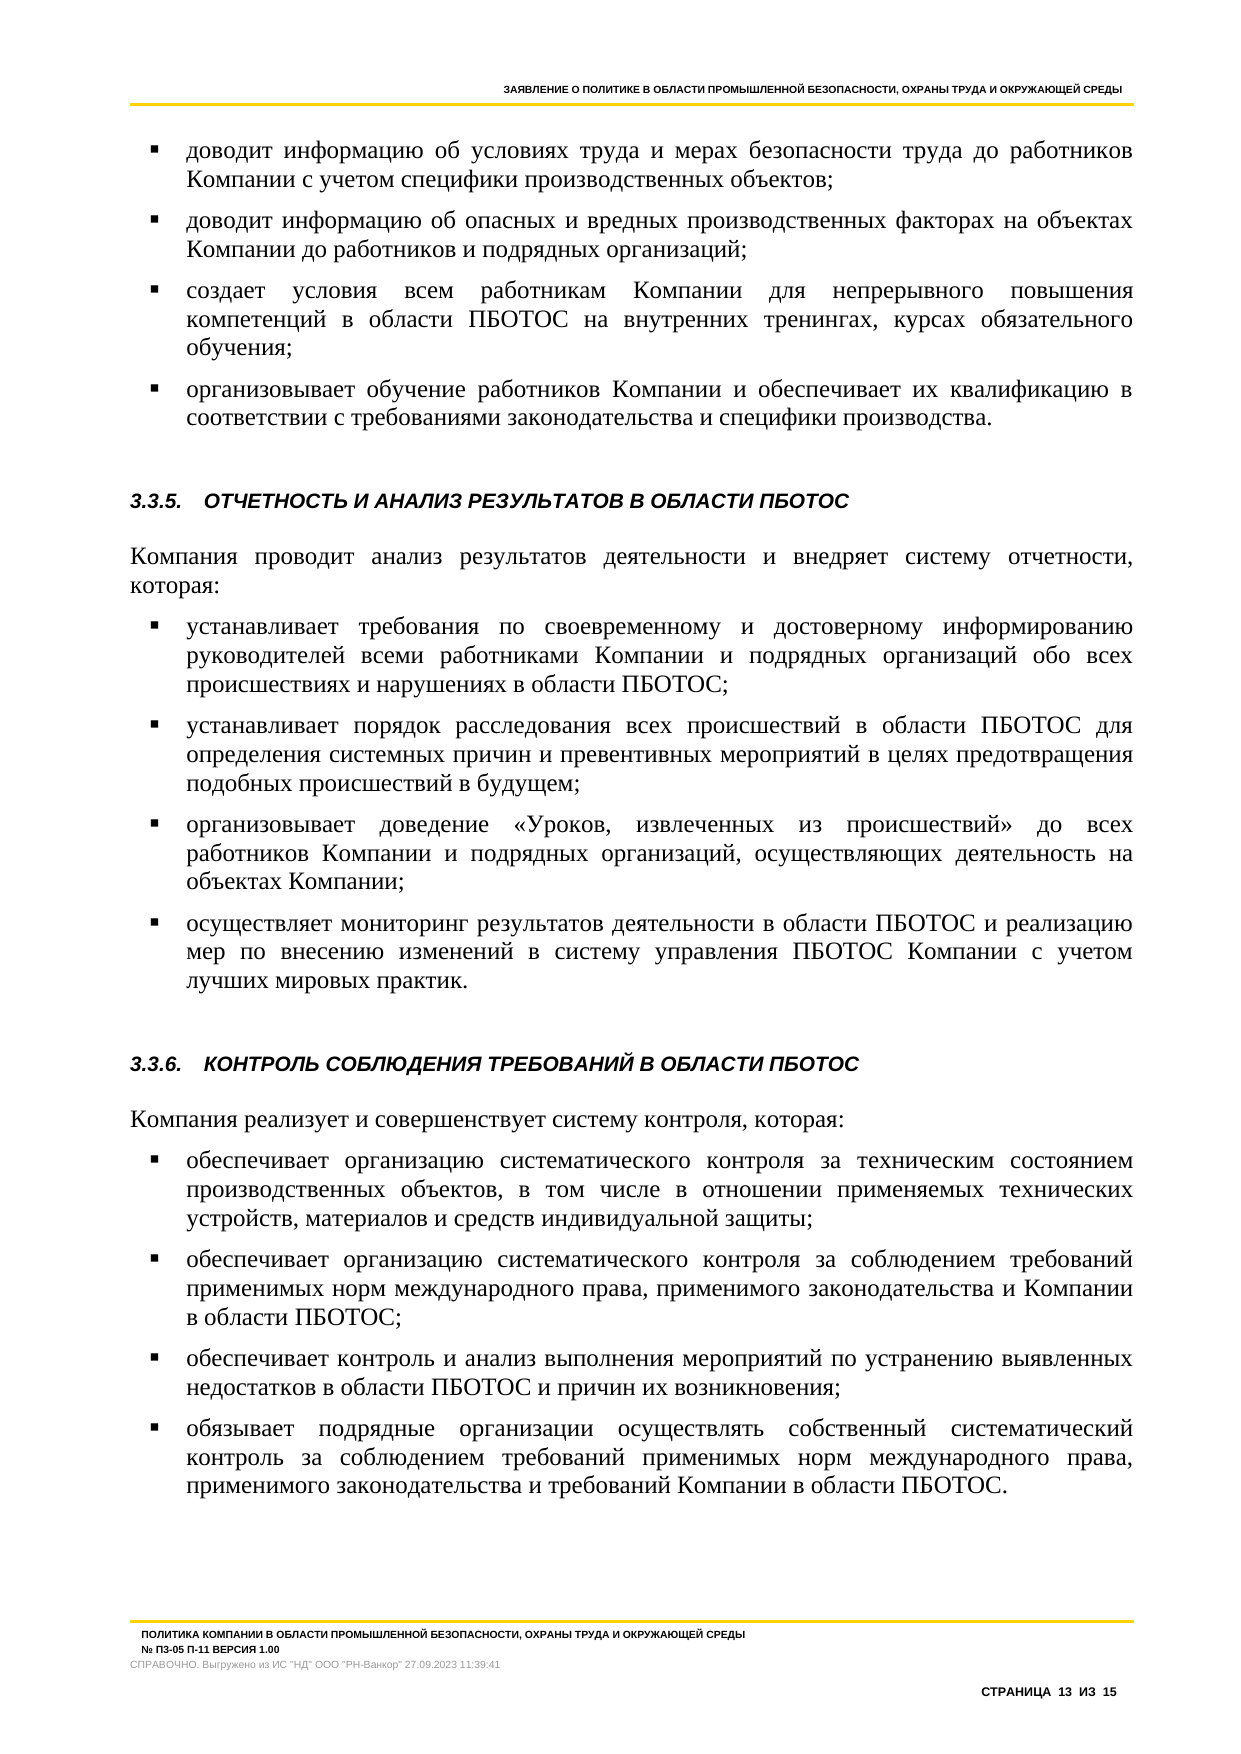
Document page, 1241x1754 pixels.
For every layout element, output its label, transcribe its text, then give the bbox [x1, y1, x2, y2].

list создает условия всем работникам Компании для непрерывного повышения компетенций в области ПБОТОС на внутренних тренингах, курсах обязательного обучения; [149, 275, 1134, 361]
text Компания реализует и совершенствует систему контроля, которая: [130, 1104, 1134, 1133]
list организовывает доведение «Уроков, извлеченных из происшествий» до всех работников Компании и подрядных организаций, осуществляющих деятельность на объектах Компании; [149, 809, 1134, 895]
list доводит информацию об условиях труда и мерах безопасности труда до работников Компании с учетом специфики производственных объектов; [149, 135, 1134, 192]
list устанавливает порядок расследования всех происшествий в области ПБОТОС для определения системных причин и превентивных мероприятий в целях предотвращения подобных происшествий в будущем; [149, 710, 1134, 796]
list обеспечивает контроль и анализ выполнения мероприятий по устранению выявленных недостатков в области ПБОТОС и причин их возникновения; [149, 1343, 1134, 1400]
list обеспечивает организацию систематического контроля за техническим состоянием производственных объектов, в том числе в отношении применяемых технических устройств, материалов и средств индивидуальной защиты; [149, 1145, 1134, 1232]
list устанавливает требования по своевременному и достоверному информированию руководителей всеми работниками Компании и подрядных организаций обо всех происшествиях и нарушениях в области ПБОТОС; [149, 611, 1134, 698]
list КОНТРОЛЬ СОБЛЮДЕНИЯ ТРЕБОВАНИЙ В ОБЛАСТИ ПБОТОС [130, 1051, 1134, 1075]
list доводит информацию об опасных и вредных производственных факторах на объектах Компании до работников и подрядных организаций; [149, 205, 1134, 262]
list осуществляет мониторинг результатов деятельности в области ПБОТОС и реализацию мер по внесению изменений в систему управления ПБОТОС Компании с учетом лучших мировых практик. [149, 908, 1134, 994]
list обеспечивает организацию систематического контроля за соблюдением требований применимых норм международного права, применимого законодательства и Компании в области ПБОТОС; [149, 1244, 1134, 1330]
list обязывает подрядные организации осуществлять собственный систематический контроль за соблюдением требований применимых норм международного права, применимого законодательства и требований Компании в области ПБОТОС. [149, 1413, 1134, 1499]
list ОТЧЕТНОСТЬ И АНАЛИЗ РЕЗУЛЬТАТОВ В ОБЛАСТИ ПБОТОС [130, 489, 1134, 513]
list организовывает обучение работников Компании и обеспечивает их квалификацию в соответствии с требованиями законодательства и специфики производства. [149, 374, 1134, 431]
text Компания проводит анализ результатов деятельности и внедряет систему отчетности, которая: [130, 541, 1134, 599]
